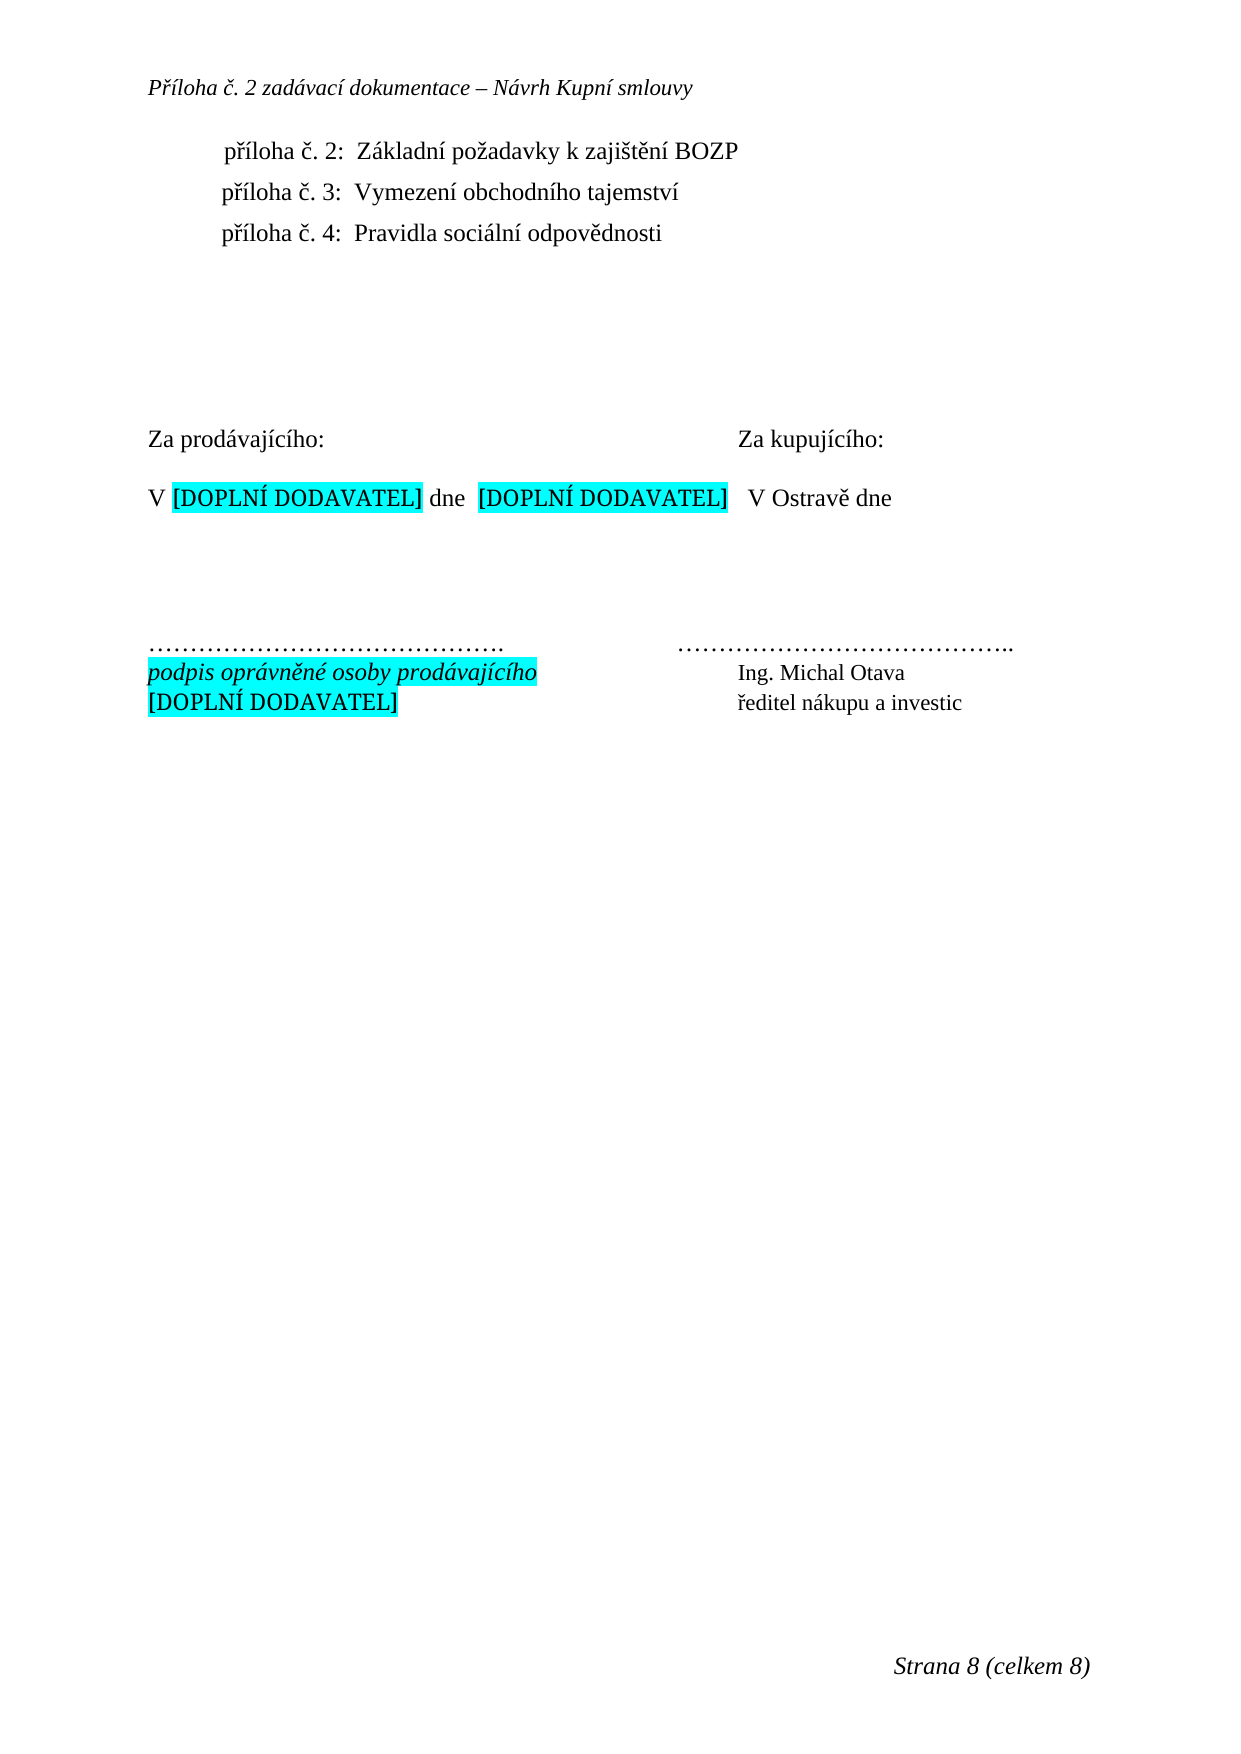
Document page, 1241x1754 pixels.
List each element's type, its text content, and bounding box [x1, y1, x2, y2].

text [DOPLNÍ DODAVATEL] ředitel nákupu a investic [398, 686, 1092, 717]
text Za prodávajícího: Za kupujícího: [148, 424, 1092, 453]
text příloha č. 4: Pravidla sociální odpovědnosti [149, 218, 1092, 247]
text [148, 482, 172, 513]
text příloha č. 2: Základní požadavky k zajištění BOZP [149, 136, 1092, 164]
text podpis oprávněné osoby prodávajícího Ing. Michal Otava [537, 657, 1092, 686]
text příloha č. 3: Vymezení obchodního tajemství [149, 177, 1092, 206]
text ……………………………………. ………………………………….. [148, 628, 1092, 657]
text V [DOPLNÍ DODAVATEL] dne [DOPLNÍ DODAVATEL] V Ostravě dne [728, 482, 1092, 513]
